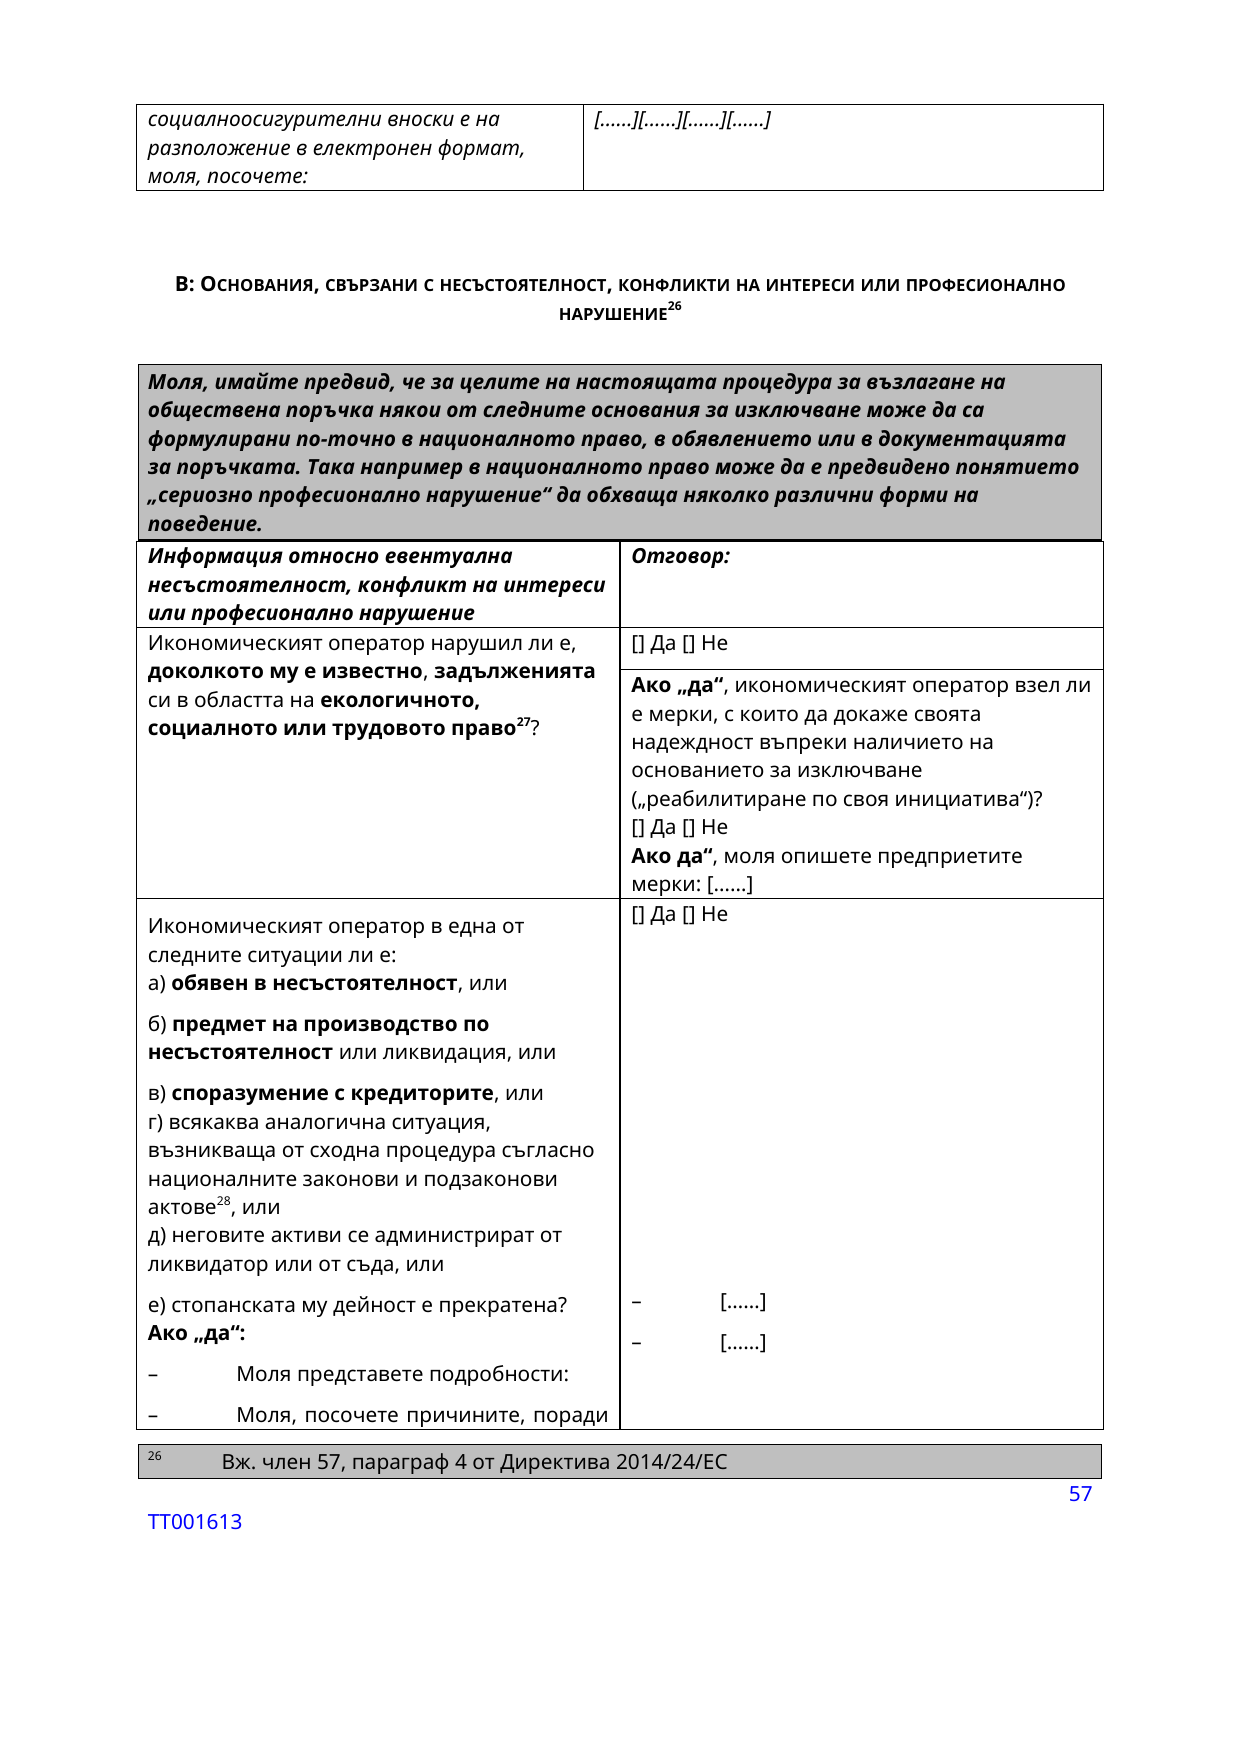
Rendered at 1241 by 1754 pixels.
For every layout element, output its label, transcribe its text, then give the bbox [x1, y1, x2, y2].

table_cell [621, 899, 1103, 1429]
table_header Отговор: [621, 542, 1103, 627]
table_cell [584, 105, 1103, 190]
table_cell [137, 105, 583, 190]
table_cell Икономическият оператор нарушил ли е, доколкото му е известно, задълженията си в областта на екологичното, социалното или трудовото право? [137, 628, 619, 898]
text В: Основания, свързани с несъстоятелност, конфликти на интереси или професионално нарушение [148, 269, 1092, 326]
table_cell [137, 899, 619, 1429]
text Моля, имайте предвид, че за целите на настоящата процедура за възлагане на обществена поръчка някои от следните основания за изключване може да са формулирани по-точно в националното право, в обявлението или в документацията за поръчката. Така например в националното право може да е предвидено понятието „сериозно професионално нарушение“ да обхваща няколко различни форми на поведение. [139, 365, 1101, 539]
table_header Информация относно евентуална несъстоятелност, конфликт на интереси или професионално нарушение [137, 542, 619, 627]
table_cell Ако „да“, икономическият оператор взел ли е мерки, с които да докаже своята надеждност въпреки наличието на основанието за изключване („реабилитиране по своя инициатива“)? [] Да [] Не Ако да“, моля опишете предприетите мерки: [……] [621, 670, 1103, 898]
table_cell [] Да [] Не [621, 628, 1103, 669]
